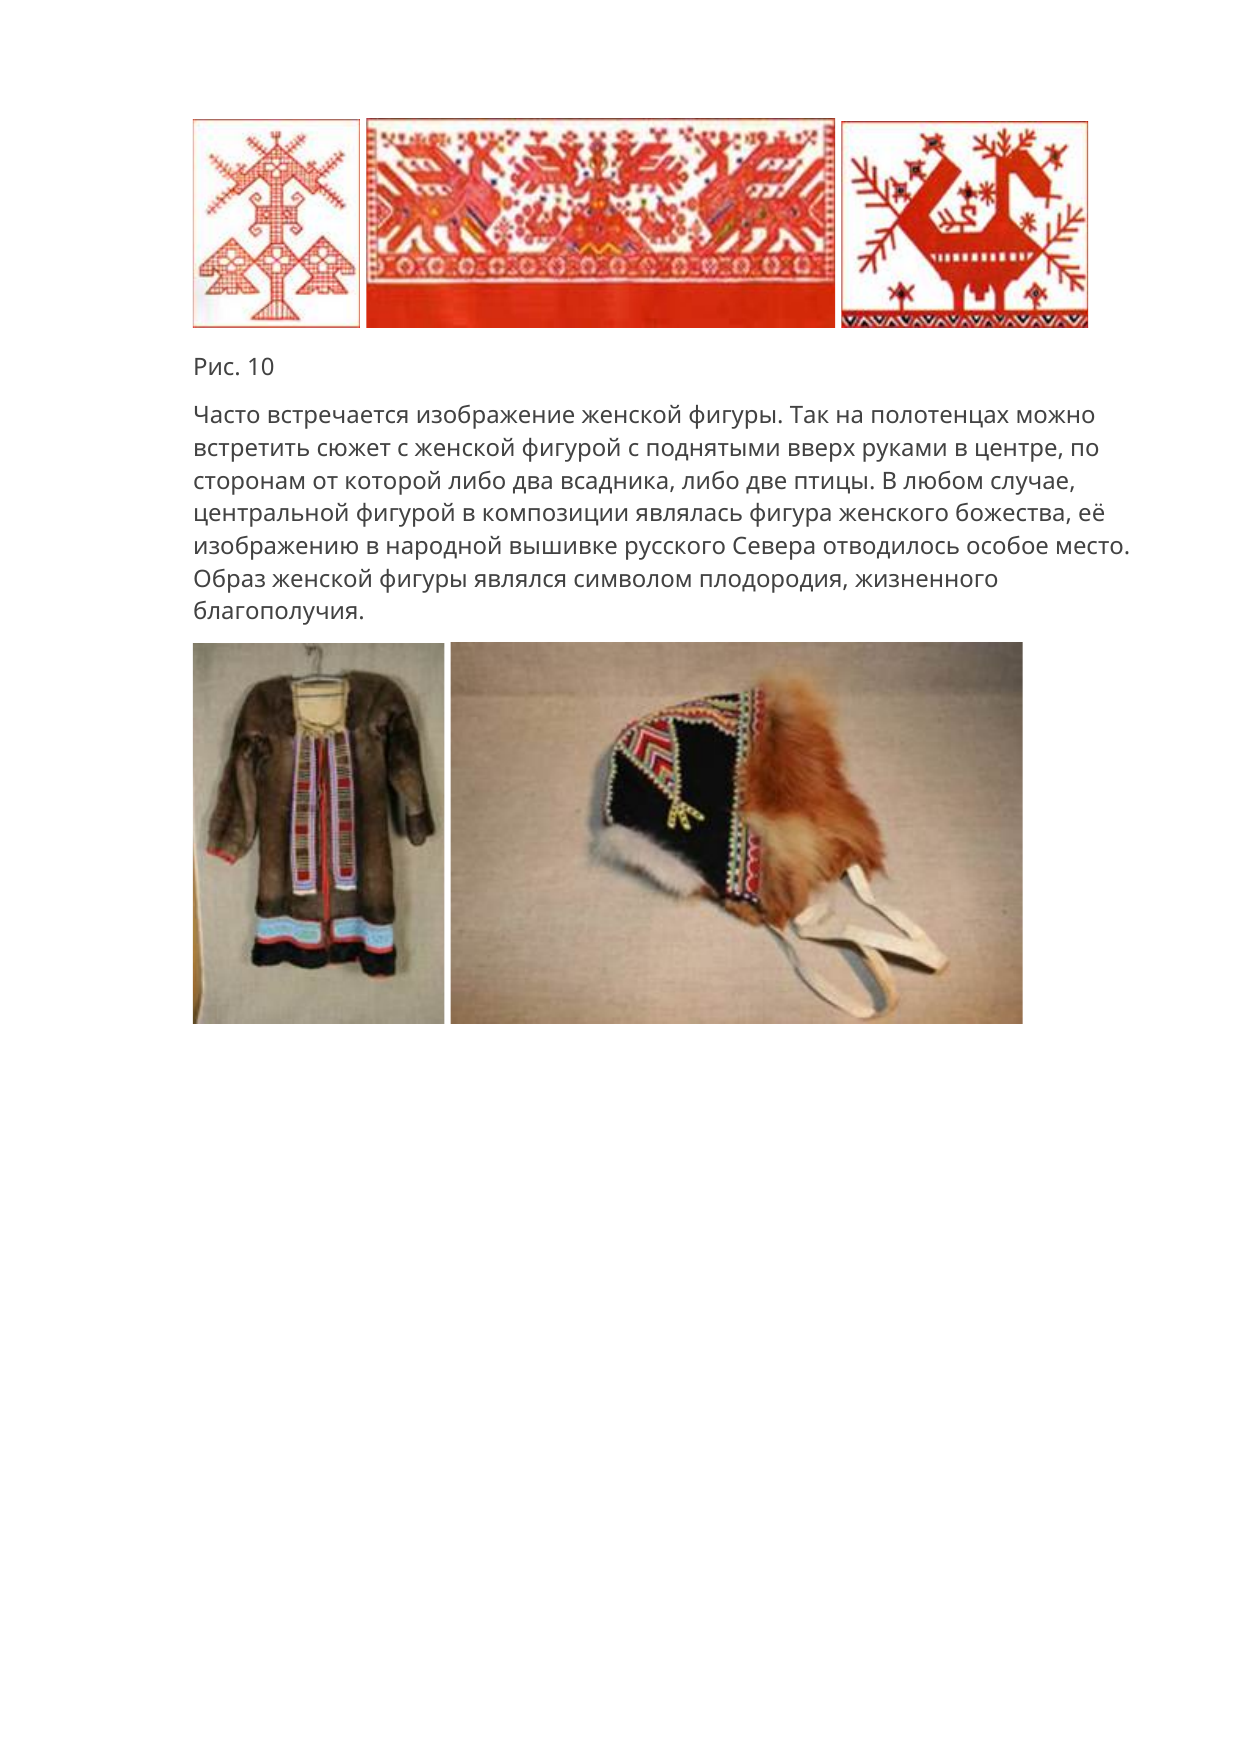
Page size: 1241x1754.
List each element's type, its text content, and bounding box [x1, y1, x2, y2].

picture [192, 643, 445, 1024]
text Рис. 10 [193, 350, 1136, 383]
picture [450, 642, 1023, 1024]
picture [366, 118, 836, 328]
picture [192, 119, 360, 328]
text Часто встречается изображение женской фигуры. Так на полотенцах можно встретить сюжет с женской фигурой с поднятыми вверх руками в центре, по сторонам от которой либо два всадника, либо две птицы. В любом случае, центральной фигурой в композиции являлась фигура женского божества, её изображению в народной вышивке русского Севера отводилось особое место. Образ женской фигуры являлся символом плодородия, жизненного благополучия. [193, 398, 1136, 627]
picture [841, 121, 1089, 328]
